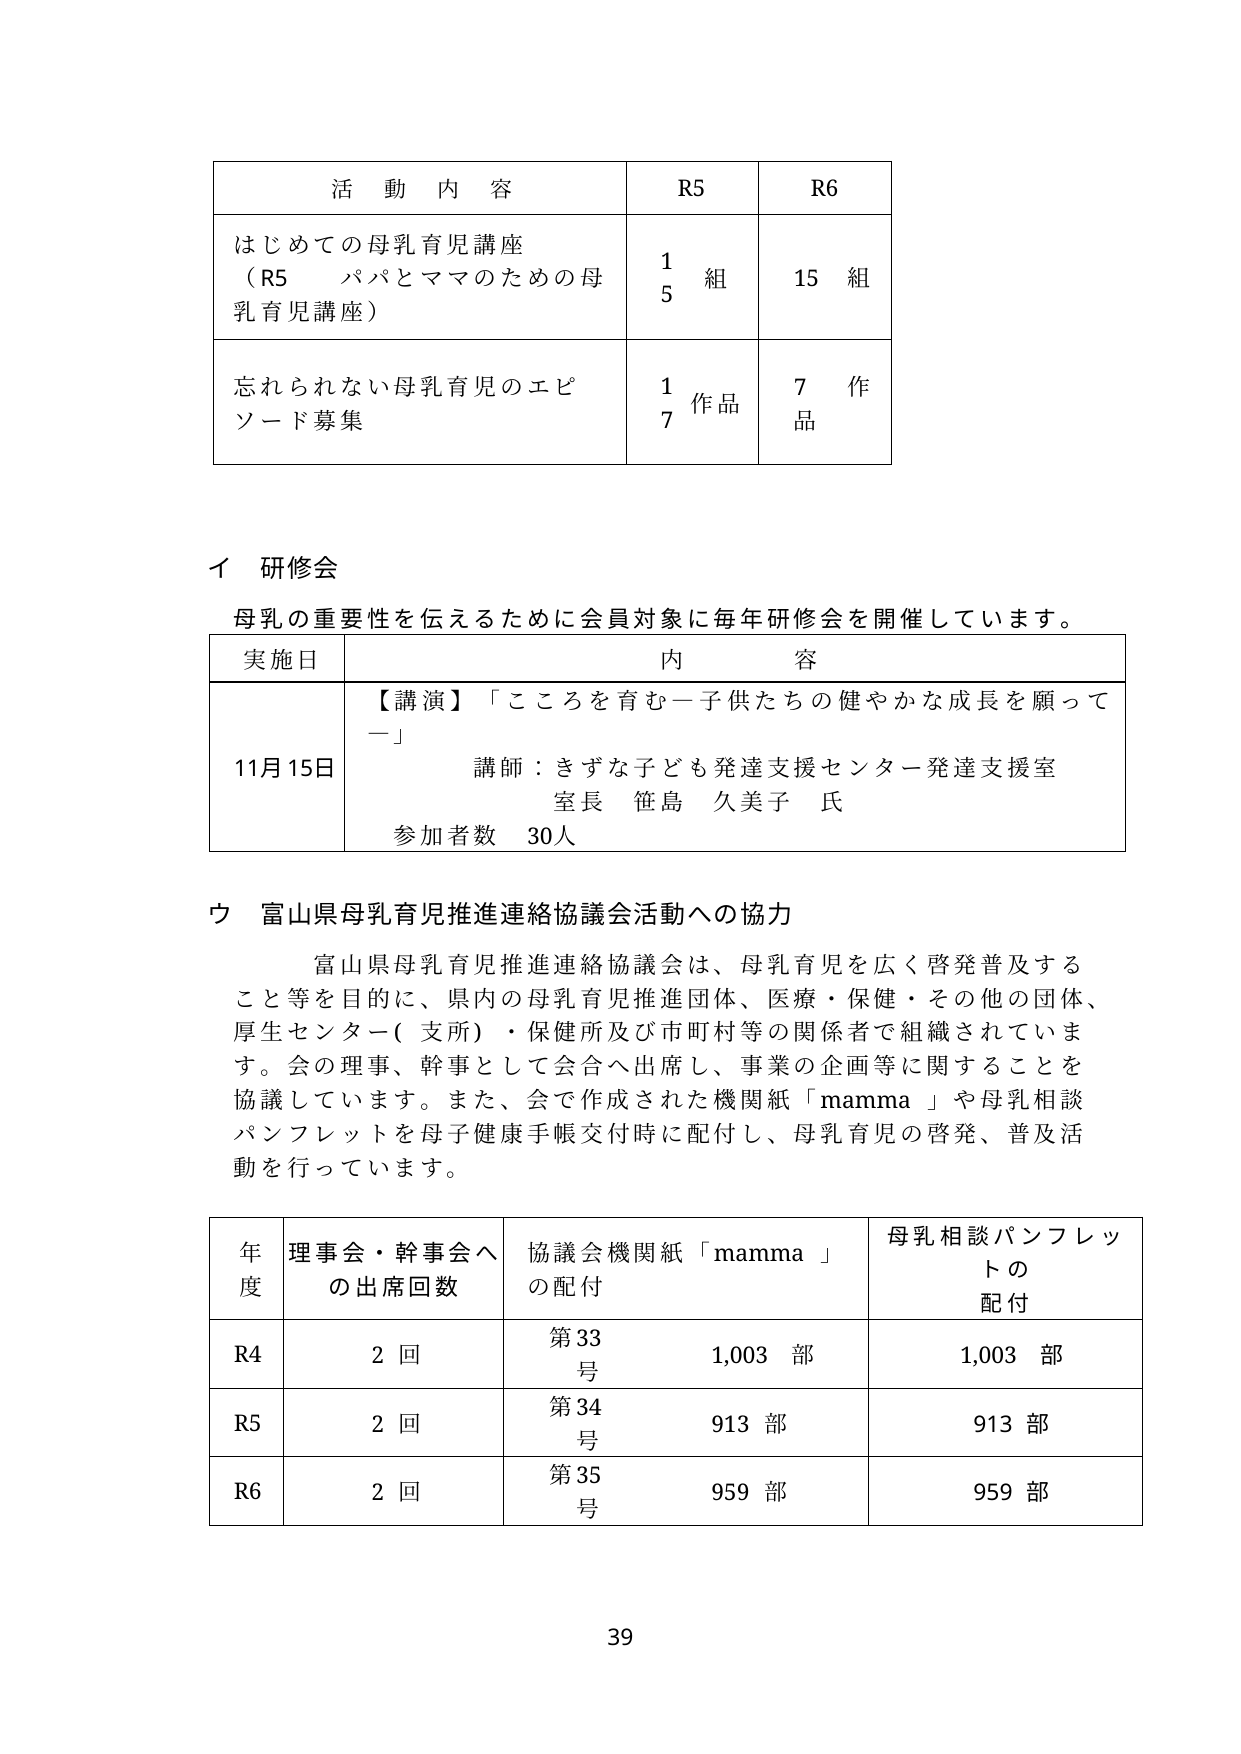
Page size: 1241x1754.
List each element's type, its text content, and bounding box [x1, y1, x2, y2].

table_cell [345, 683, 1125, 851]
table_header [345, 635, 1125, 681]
text ウ 富山県母乳育児推進連絡協議会活動への協力 [153, 879, 1087, 947]
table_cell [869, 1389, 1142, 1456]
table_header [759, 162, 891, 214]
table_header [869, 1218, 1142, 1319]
text 母乳の重要性を伝えるために会員対象に毎年研修会を開催しています。 [207, 600, 1087, 634]
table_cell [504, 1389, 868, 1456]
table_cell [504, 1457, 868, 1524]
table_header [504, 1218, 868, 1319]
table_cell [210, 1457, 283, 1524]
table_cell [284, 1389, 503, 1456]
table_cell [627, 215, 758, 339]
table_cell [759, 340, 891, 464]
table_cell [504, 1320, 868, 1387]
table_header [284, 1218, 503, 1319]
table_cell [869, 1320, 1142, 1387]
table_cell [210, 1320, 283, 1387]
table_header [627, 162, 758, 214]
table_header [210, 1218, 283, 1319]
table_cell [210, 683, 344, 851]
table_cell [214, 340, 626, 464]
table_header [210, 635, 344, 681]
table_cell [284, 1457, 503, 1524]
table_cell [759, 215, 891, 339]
text 富山県母乳育児推進連絡協議会は、母乳育児を広く啓発普及すること等を目的に、県内の母乳育児推進団体、医療・保健・その他の団体、厚生センター(支所)・保健所及び市町村等の関係者で組織されています。会の理事、幹事として会合へ出席し、事業の企画等に関することを協議しています。また、会で作成された機関紙「mamma」や母乳相談パンフレットを母子健康手帳交付時に配付し、母乳育児の啓発、普及活動を行っています。 [153, 947, 1087, 1183]
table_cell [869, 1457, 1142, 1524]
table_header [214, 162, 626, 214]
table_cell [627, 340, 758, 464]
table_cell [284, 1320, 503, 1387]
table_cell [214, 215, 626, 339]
text イ 研修会 [153, 533, 1087, 600]
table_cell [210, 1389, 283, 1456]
